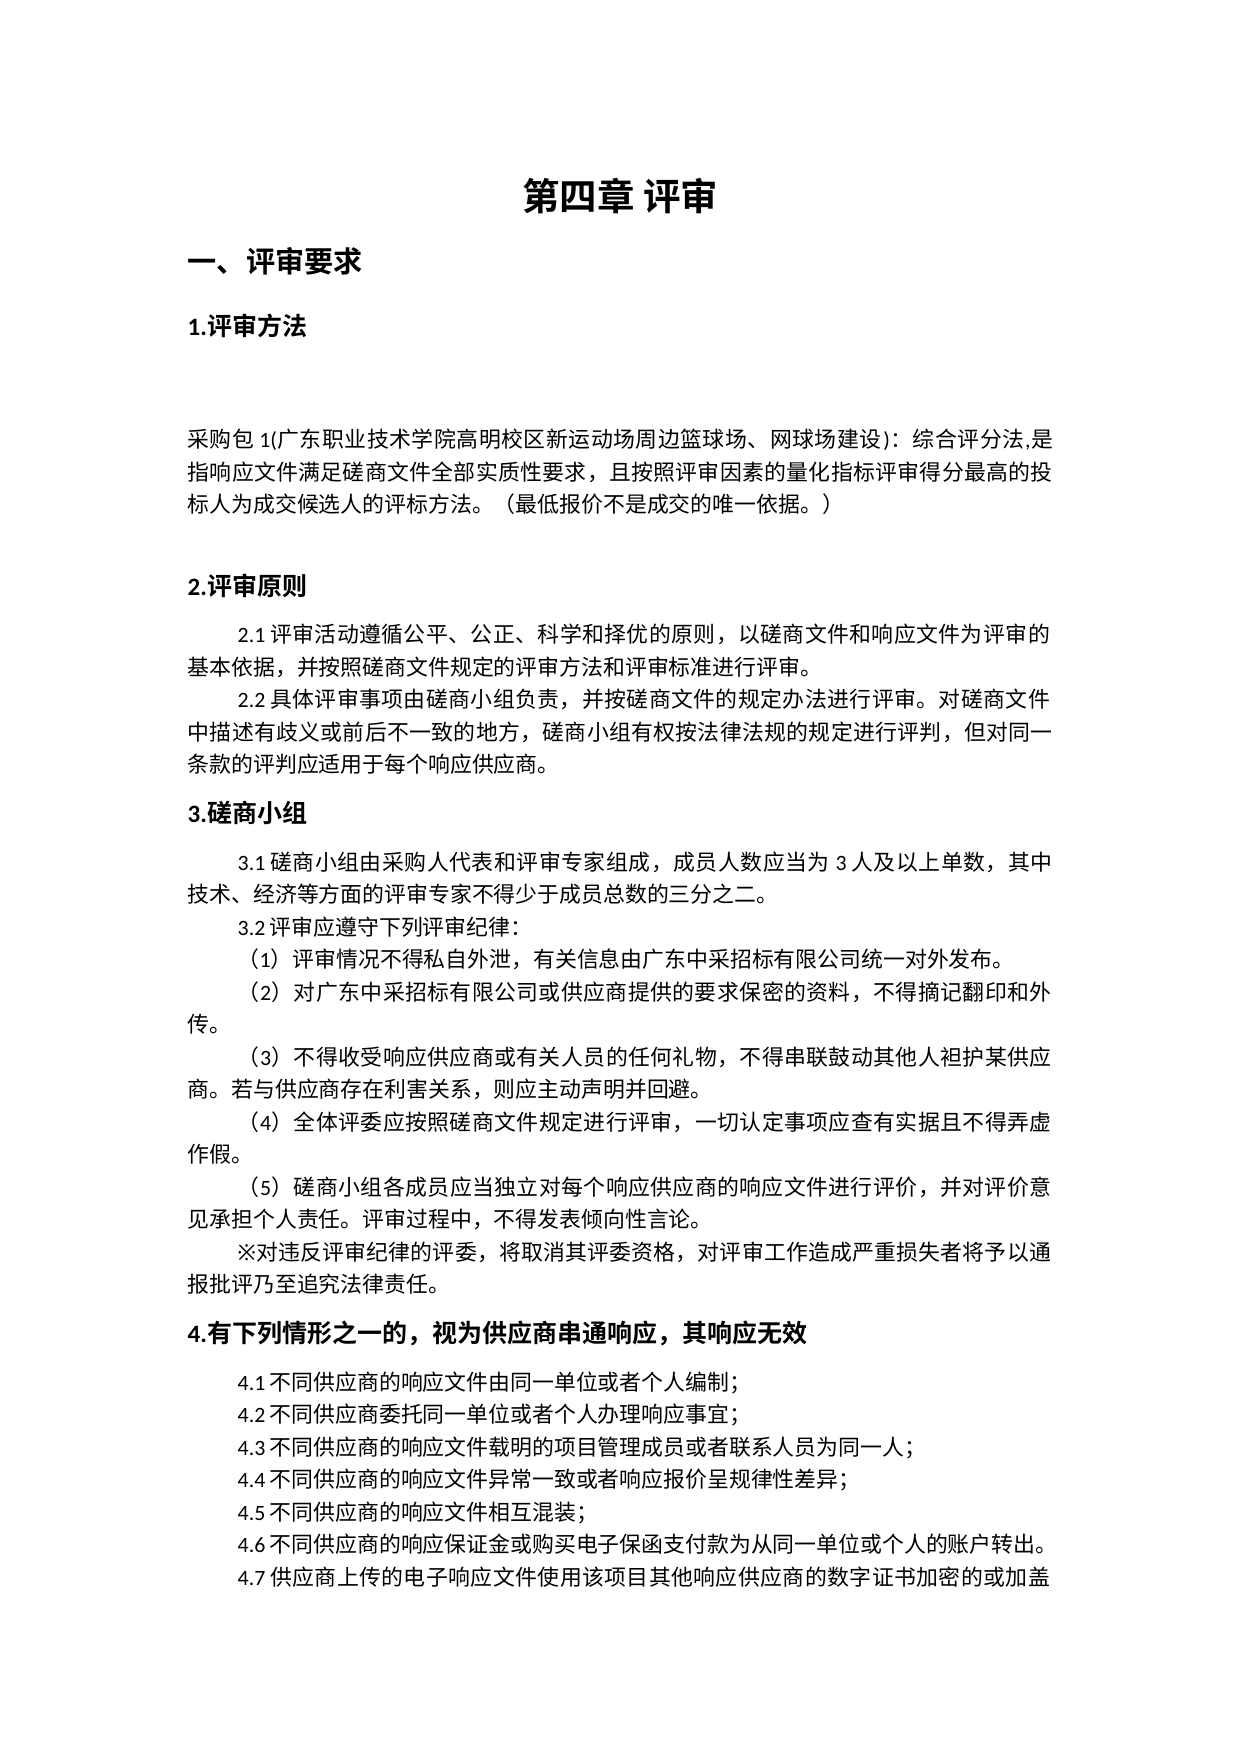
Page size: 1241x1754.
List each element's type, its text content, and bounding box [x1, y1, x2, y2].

text （2）对广东中采招标有限公司或供应商提供的要求保密的资料，不得摘记翻印和外传。 [187, 974, 1053, 1039]
text （3）不得收受响应供应商或有关人员的任何礼物，不得串联鼓动其他人袒护某供应商。若与供应商存在利害关系，则应主动声明并回避。 [187, 1039, 1053, 1104]
text 3.2评审应遵守下列评审纪律： [187, 909, 1053, 942]
text 4.6不同供应商的响应保证金或购买电子保函支付款为从同一单位或个人的账户转出。 [187, 1527, 1053, 1559]
text 2.2具体评审事项由磋商小组负责，并按磋商文件的规定办法进行评审。对磋商文件中描述有歧义或前后不一致的地方，磋商小组有权按法律法规的规定进行评判，但对同一条款的评判应适用于每个响应供应商。 [187, 682, 1053, 779]
text 4.2不同供应商委托同一单位或者个人办理响应事宜； [187, 1397, 1053, 1429]
text 一、评审要求 [187, 227, 1053, 292]
text ※对违反评审纪律的评委，将取消其评委资格，对评审工作造成严重损失者将予以通报批评乃至追究法律责任。 [187, 1234, 1053, 1299]
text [187, 1559, 1053, 1592]
text 采购包1(广东职业技术学院高明校区新运动场周边篮球场、网球场建设)：综合评分法,是指响应文件满足磋商文件全部实质性要求，且按照评审因素的量化指标评审得分最高的投标人为成交候选人的评标方法。（最低报价不是成交的唯一依据。） [187, 422, 1053, 519]
text 4.有下列情形之一的，视为供应商串通响应，其响应无效 [187, 1299, 1053, 1364]
text 4.4不同供应商的响应文件异常一致或者响应报价呈规律性差异； [187, 1462, 1053, 1494]
text 1.评审方法 [187, 292, 1053, 357]
text 4.3不同供应商的响应文件载明的项目管理成员或者联系人员为同一人； [187, 1429, 1053, 1462]
text （5）磋商小组各成员应当独立对每个响应供应商的响应文件进行评价，并对评价意见承担个人责任。评审过程中，不得发表倾向性言论。 [187, 1169, 1053, 1234]
text 第四章 评审 [187, 162, 1053, 227]
text （1）评审情况不得私自外泄，有关信息由广东中采招标有限公司统一对外发布。 [187, 942, 1053, 974]
text 2.1评审活动遵循公平、公正、科学和择优的原则，以磋商文件和响应文件为评审的基本依据，并按照磋商文件规定的评审方法和评审标准进行评审。 [187, 617, 1053, 682]
text 4.5不同供应商的响应文件相互混装； [187, 1494, 1053, 1527]
text 3.磋商小组 [187, 779, 1053, 844]
text 4.1不同供应商的响应文件由同一单位或者个人编制； [187, 1364, 1053, 1397]
text 3.1磋商小组由采购人代表和评审专家组成，成员人数应当为3人及以上单数，其中技术、经济等方面的评审专家不得少于成员总数的三分之二。 [187, 844, 1053, 909]
text 2.评审原则 [187, 552, 1053, 617]
text （4）全体评委应按照磋商文件规定进行评审，一切认定事项应查有实据且不得弄虚作假。 [187, 1104, 1053, 1169]
